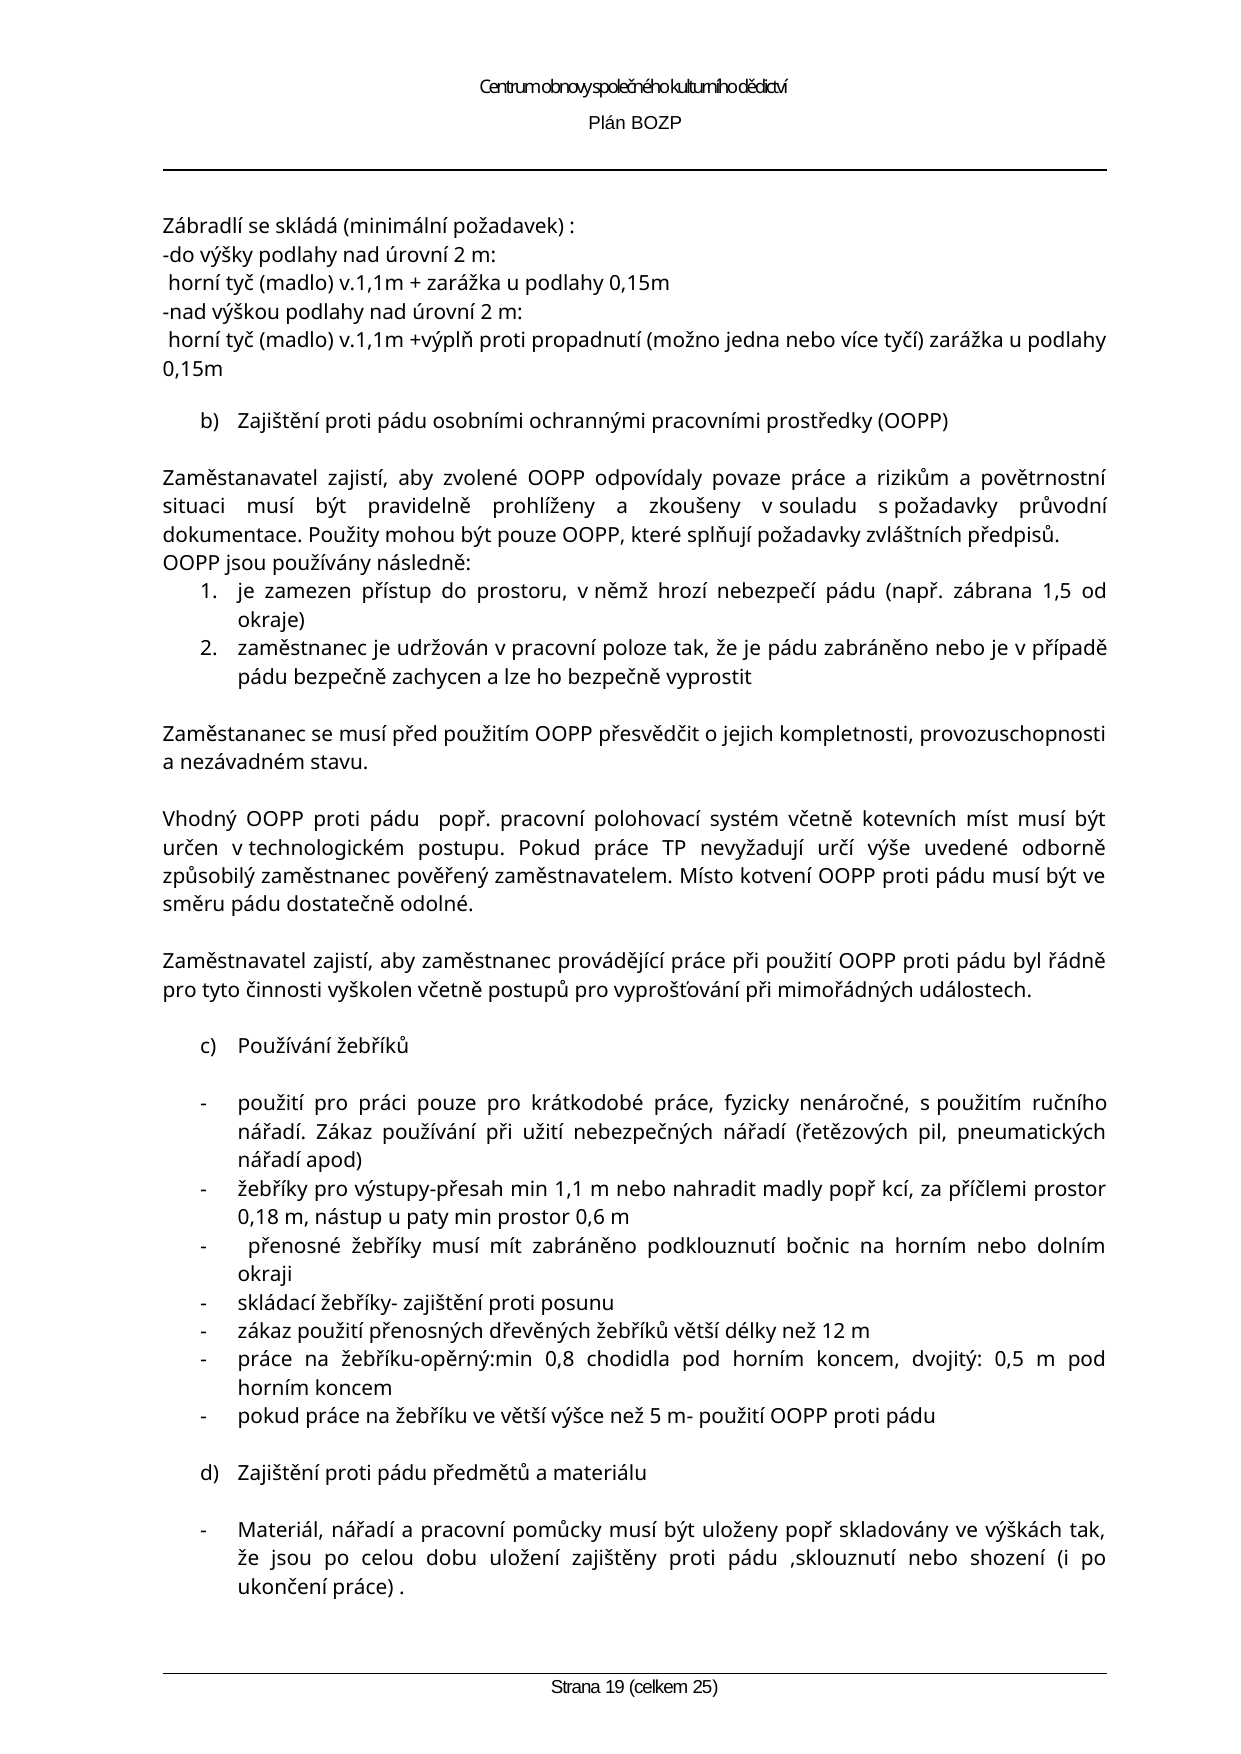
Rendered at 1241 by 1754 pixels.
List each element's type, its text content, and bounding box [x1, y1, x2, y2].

list Zajištění proti pádu předmětů a materiálu [200, 1458, 1107, 1487]
list je zamezen přístup do prostoru, v němž hrozí nebezpečí pádu (např. zábrana 1,5 od okraje) [200, 577, 1107, 633]
list Materiál, nářadí a pracovní pomůcky musí být uloženy popř skladovány ve výškách tak, že jsou po celou dobu uložení zajištěny proti pádu ,sklouznutí nebo shození (i po ukončení práce) . [200, 1515, 1107, 1600]
text Zaměstanavatel zajistí, aby zvolené OOPP odpovídaly povaze práce a rizikům a povětrnostní situaci musí být pravidelně prohlíženy a zkoušeny v souladu s požadavky průvodní dokumentace. Použity mohou být pouze OOPP, které splňují požadavky zvláštních předpisů. [162, 463, 1107, 548]
list zaměstnanec je udržován v pracovní poloze tak, že je pádu zabráněno nebo je v případě pádu bezpečně zachycen a lze ho bezpečně vyprostit [200, 633, 1107, 690]
text horní tyč (madlo) v.1,1m + zarážka u podlahy 0,15m [162, 268, 1107, 297]
text Zábradlí se skládá (minimální požadavek) : [162, 211, 1107, 240]
text OOPP jsou používány následně: [162, 548, 1107, 577]
list zákaz použití přenosných dřevěných žebříků větší délky než 12 m [200, 1316, 1107, 1344]
list použití pro práci pouze pro krátkodobé práce, fyzicky nenáročné, s použitím ručního nářadí. Zákaz používání při užití nebezpečných nářadí (řetězových pil, pneumatických nářadí apod) [200, 1088, 1107, 1174]
text horní tyč (madlo) v.1,1m +výplň proti propadnutí (možno jedna nebo více tyčí) zarážka u podlahy 0,15m [162, 325, 1107, 382]
list práce na žebříku-opěrný:min 0,8 chodidla pod horním koncem, dvojitý: 0,5 m pod horním koncem [200, 1344, 1107, 1401]
text Vhodný OOPP proti pádu popř. pracovní polohovací systém včetně kotevních míst musí být určen v technologickém postupu. Pokud práce TP nevyžadují určí výše uvedené odborně způsobilý zaměstnanec pověřený zaměstnavatelem. Místo kotvení OOPP proti pádu musí být ve směru pádu dostatečně odolné. [162, 804, 1107, 918]
list přenosné žebříky musí mít zabráněno podklouznutí bočnic na horním nebo dolním okraji [200, 1231, 1107, 1288]
list Zajištění proti pádu osobními ochrannými pracovními prostředky (OOPP) [200, 406, 1107, 434]
list Používání žebříků [200, 1032, 1107, 1060]
text Zaměstananec se musí před použitím OOPP přesvědčit o jejich kompletnosti, provozuschopnosti a nezávadném stavu. [162, 719, 1107, 776]
text -do výšky podlahy nad úrovní 2 m: [162, 240, 1107, 268]
list pokud práce na žebříku ve větší výšce než 5 m- použití OOPP proti pádu [200, 1401, 1107, 1430]
text -nad výškou podlahy nad úrovní 2 m: [162, 297, 1107, 325]
text Zaměstnavatel zajistí, aby zaměstnanec provádějící práce při použití OOPP proti pádu byl řádně pro tyto činnosti vyškolen včetně postupů pro vyprošťování při mimořádných událostech. [162, 946, 1107, 1003]
list žebříky pro výstupy-přesah min 1,1 m nebo nahradit madly popř kcí, za příčlemi prostor 0,18 m, nástup u paty min prostor 0,6 m [200, 1174, 1107, 1231]
list skládací žebříky- zajištění proti posunu [200, 1288, 1107, 1316]
